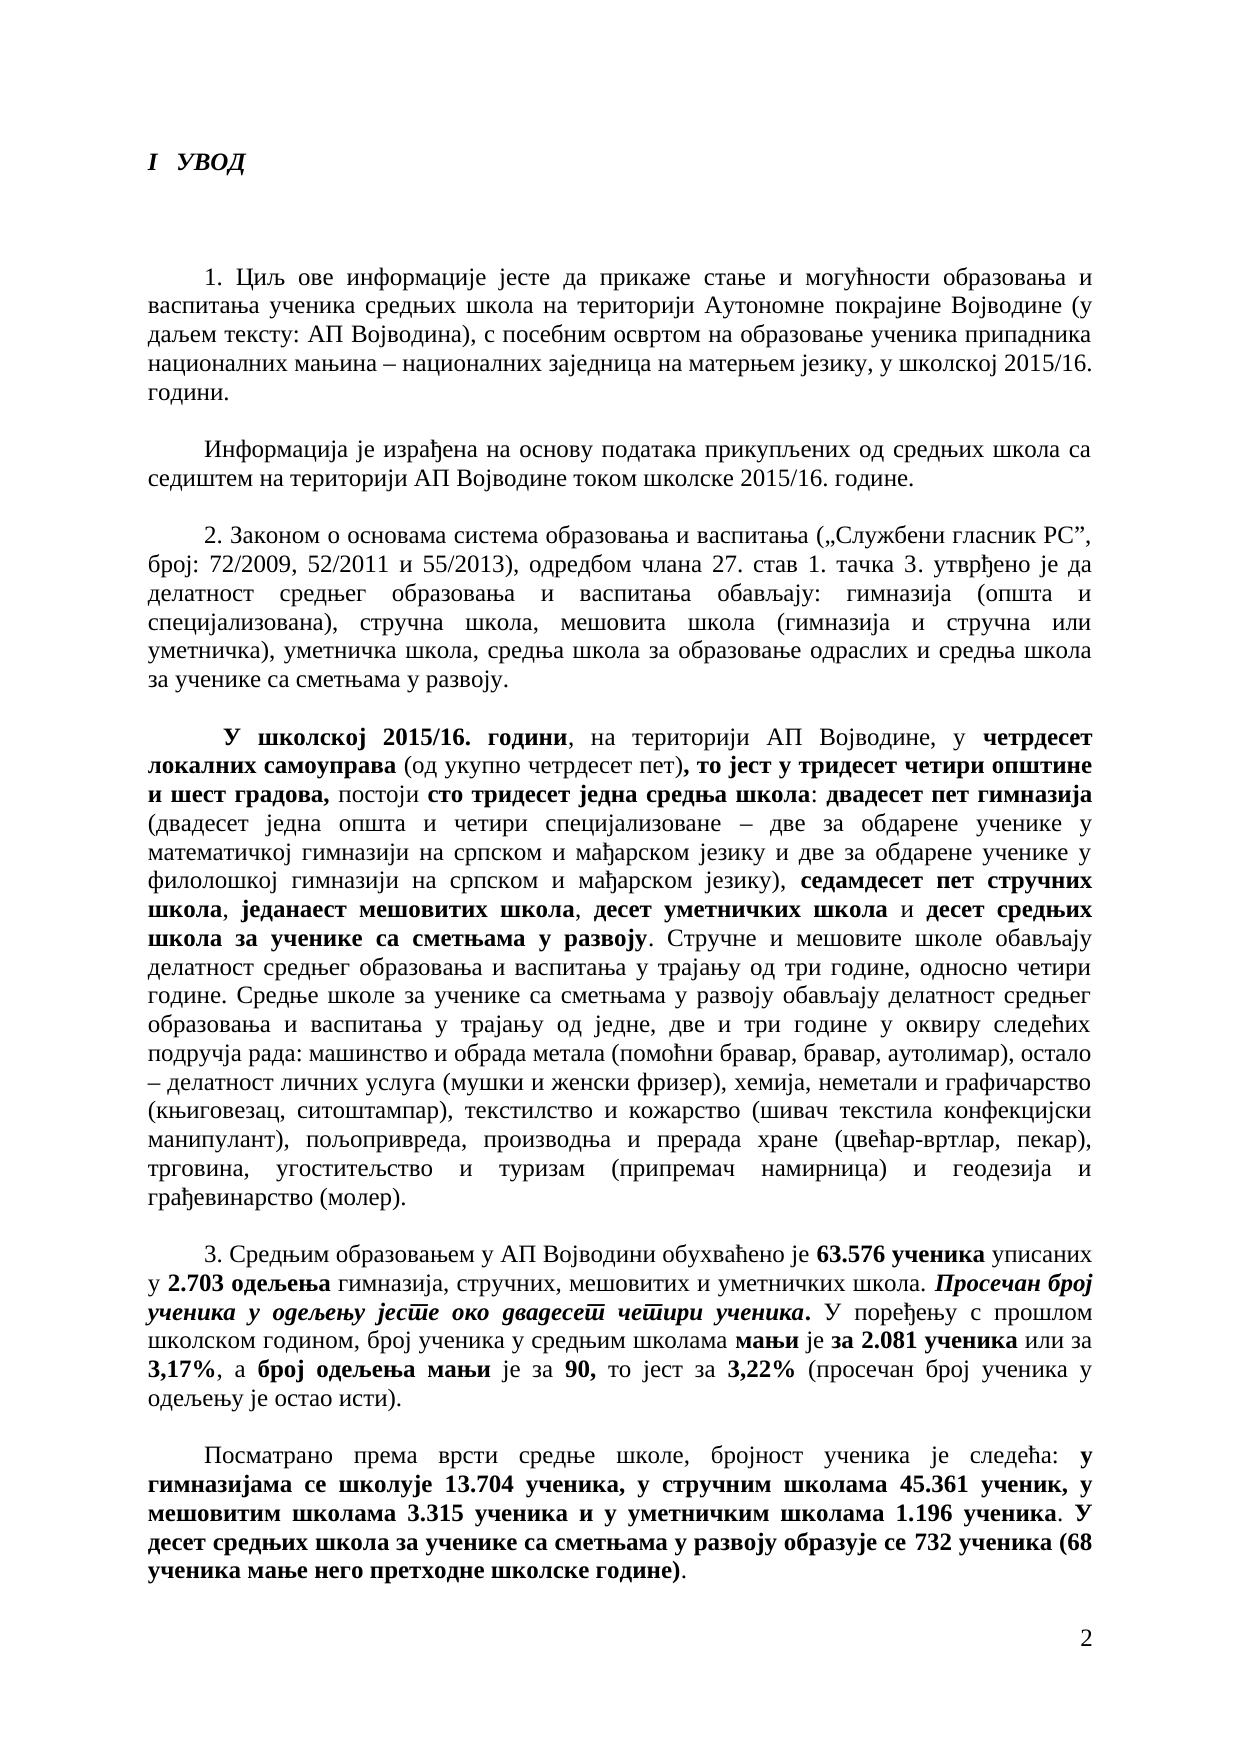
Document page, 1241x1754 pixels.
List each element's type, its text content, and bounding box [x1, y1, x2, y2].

text У школској 2015/16. години, на територији АП Војводине, у четрдесет локалних самоуправа (од укупно четрдесет пет), то јест у тридесет четири општине и шест градова, постоји сто тридесет једна средња школа: двадесет пет гимназија (двадесет једна општа и четири специјализоване – две за обдарене ученике у математичкој гимназији на српском и мађарском језику и две за обдарене ученике у филолошкој гимназији на српском и мађарском језику), седамдесет пет стручних школа, једанаест мешовитих школа, десет уметничких школа и десет средњих школа за ученике са сметњама у развоју. Стручне и мешовите школе обављају делатност средњег образовања и васпитања у трајању од три године, односно четири године. Средње школе за ученике са сметњама у развоју обављају делатност средњег образовања и васпитања у трајању од једне, две и три године у оквиру следећих подручја рада: машинство и обрада метала (помоћни бравар, бравар, аутолимар), остало – делатност личних услуга (мушки и женски фризер), хемија, неметали и графичарство (књиговезац, ситоштампар), текстилство и кожарство (шивач текстила конфекцијски манипулант), пољопривреда, производња и прерада хране (цвећар-вртлар, пекар), трговина, угоститељство и туризам (припремач намирница) и геодезија и грађевинарство (молер). [148, 722, 1092, 1211]
text 1. Циљ ове информације јесте да прикаже стање и могућности образовања и васпитања ученика средњих школа на територији Аутономне покрајине Војводине (у даљем тексту: АП Војводина), с посебним освртом на образовање ученика припадника националних мањина – националних заједница на матерњем језику, у школској 2015/16. години. [148, 262, 1092, 406]
text 3. Средњим образовањем у АП Војводини обухваћено је 63.576 ученика уписаних у 2.703 одељењa гимназија, стручних, мешовитих и уметничких школа. Просечан број ученика у одељењу јесте око двадесет четири ученика. У поређењу с прошлом школском годином, број ученика у средњим школама мањи је за 2.081 ученика или за 3,17%, а број одељења мањи је за 90, то јест за 3,22% (просечан број ученика у одељењу је остао исти). [148, 1239, 1092, 1412]
text Информација је израђена на основу података прикупљених од средњих школа са седиштем на територији АП Војводине током школске 2015/16. године. [148, 434, 1092, 492]
text Посматрано према врсти средње школе, бројност ученика је следећа: у гимназијама се школује 13.704 ученикa, у стручним школама 45.361 ученик, у мешовитим школама 3.315 ученика и у уметничким школама 1.196 ученика. У десет средњих школа за ученике са сметњама у развоју образује се 732 ученика (68 ученика мање него претходне школске године). [148, 1441, 1092, 1584]
text 2. Законом о основама система образовања и васпитања („Службени гласник РС”, број: 72/2009, 52/2011 и 55/2013), одредбом члана 27. став 1. тачка 3. утврђено је да делатност средњег образовања и васпитања обављају: гимназија (општа и специјализована), стручна школа, мешовита школа (гимназија и стручна или уметничка), уметничка школа, средња школа за образовање одраслих и средња школа за ученике са сметњама у развоју. [148, 521, 1092, 693]
text I УВОД [148, 147, 1092, 176]
